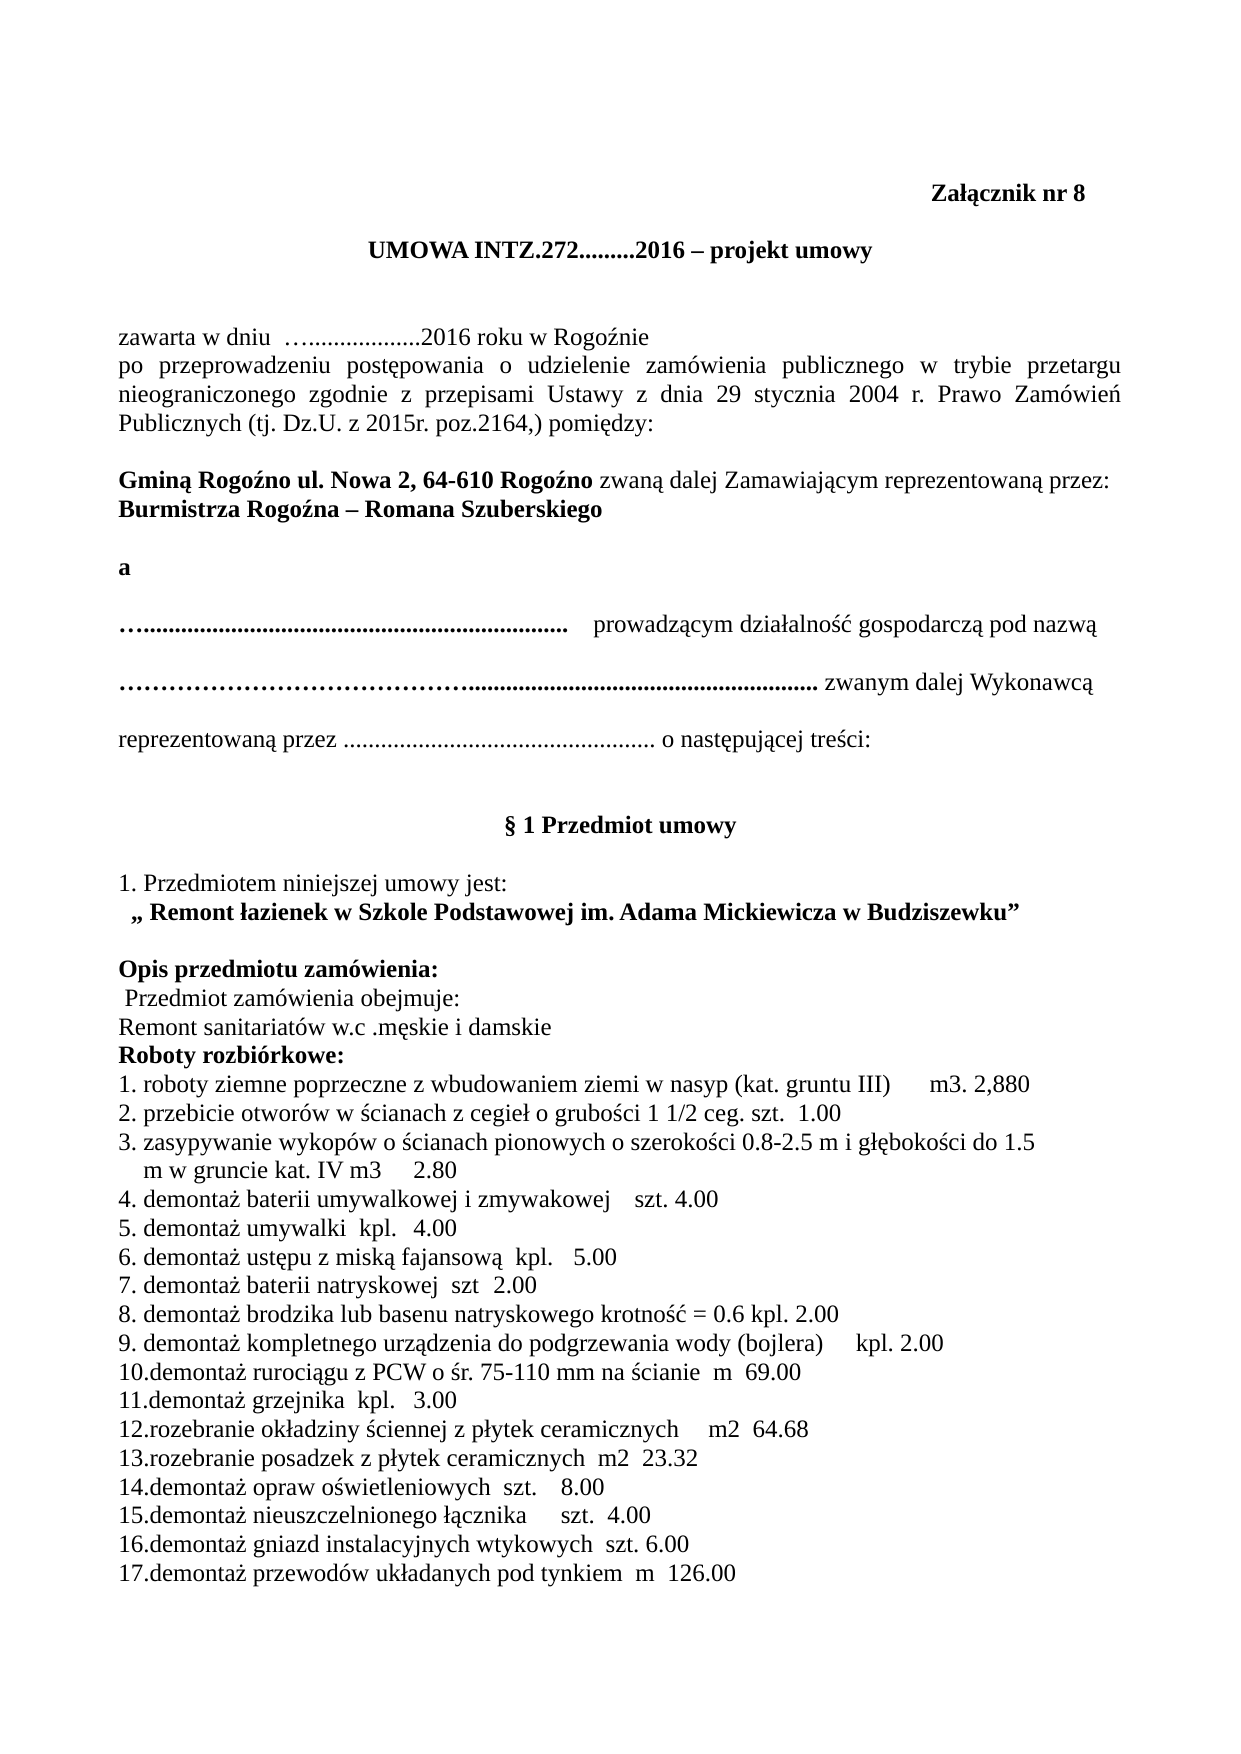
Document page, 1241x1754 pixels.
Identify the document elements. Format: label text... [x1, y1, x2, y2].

text 15.demontaż nieuszczelnionego łącznika szt. 4.00 [118, 1500, 1122, 1529]
text a [118, 552, 1122, 580]
text 1. Przedmiotem niniejszej umowy jest: [118, 868, 1120, 897]
text 16.demontaż gniazd instalacyjnych wtykowych szt. 6.00 [118, 1529, 1122, 1558]
text 7. demontaż baterii natryskowej szt 2.00 [118, 1270, 1122, 1299]
text ……………………………………........................................................ zwanym dalej Wykonawcą [118, 667, 1122, 695]
text 4. demontaż baterii umywalkowej i zmywakowej szt. 4.00 [118, 1184, 1122, 1213]
text 11.demontaż grzejnika kpl. 3.00 [118, 1385, 1122, 1414]
text 5. demontaż umywalki kpl. 4.00 [118, 1213, 1122, 1242]
text m w gruncie kat. IV m3 2.80 [118, 1155, 1122, 1184]
text „ Remont łazienek w Szkole Podstawowej im. Adama Mickiewicza w Budziszewku” [118, 897, 1120, 925]
text ….................................................................... prowadzącym działalność gospodarczą pod nazwą [118, 609, 1122, 638]
text 8. demontaż brodzika lub basenu natryskowego krotność = 0.6 kpl. 2.00 [118, 1299, 1122, 1328]
subtitle Załącznik nr 8 [857, 178, 1122, 207]
text 10.demontaż rurociągu z PCW o śr. 75-110 mm na ścianie m 69.00 [118, 1357, 1122, 1385]
text Roboty rozbiórkowe: [118, 1040, 1122, 1069]
text Gminą Rogoźno ul. Nowa 2, 64-610 Rogoźno zwaną dalej Zamawiającym reprezentowaną przez: [118, 465, 1122, 494]
text reprezentowaną przez .................................................. o następującej treści: [118, 724, 1122, 753]
text 14.demontaż opraw oświetleniowych szt. 8.00 [118, 1472, 1122, 1500]
text Przedmiot zamówienia obejmuje: [118, 983, 1122, 1012]
text Burmistrza Rogoźna – Romana Szuberskiego [118, 494, 1122, 523]
text po przeprowadzeniu postępowania o udzielenie zamówienia publicznego w trybie przetargu nieograniczonego zgodnie z przepisami Ustawy z dnia 29 stycznia 2004 r. Prawo Zamówień Publicznych (tj. Dz.U. z 2015r. poz.2164,) pomiędzy: [118, 350, 1122, 437]
text 17.demontaż przewodów układanych pod tynkiem m 126.00 [118, 1558, 1122, 1587]
text 1. roboty ziemne poprzeczne z wbudowaniem ziemi w nasyp (kat. gruntu III) m3. 2,880 [118, 1069, 1122, 1098]
text § 1 Przedmiot umowy [118, 810, 1122, 839]
text zawarta w dniu …..................2016 roku w Rogoźnie [118, 322, 1122, 350]
text Remont sanitariatów w.c .męskie i damskie [118, 1012, 1122, 1040]
subtitle UMOWA INTZ.272.........2016 – projekt umowy [118, 235, 1122, 264]
text 12.rozebranie okładziny ściennej z płytek ceramicznych m2 64.68 [118, 1414, 1122, 1443]
text 2. przebicie otworów w ścianach z cegieł o grubości 1 1/2 ceg. szt. 1.00 [118, 1098, 1122, 1127]
text Opis przedmiotu zamówienia: [118, 954, 1122, 983]
text 3. zasypywanie wykopów o ścianach pionowych o szerokości 0.8-2.5 m i głębokości do 1.5 [118, 1127, 1122, 1155]
text 6. demontaż ustępu z miską fajansową kpl. 5.00 [118, 1242, 1122, 1270]
text 13.rozebranie posadzek z płytek ceramicznych m2 23.32 [118, 1443, 1122, 1472]
text 9. demontaż kompletnego urządzenia do podgrzewania wody (bojlera) kpl. 2.00 [118, 1328, 1122, 1357]
